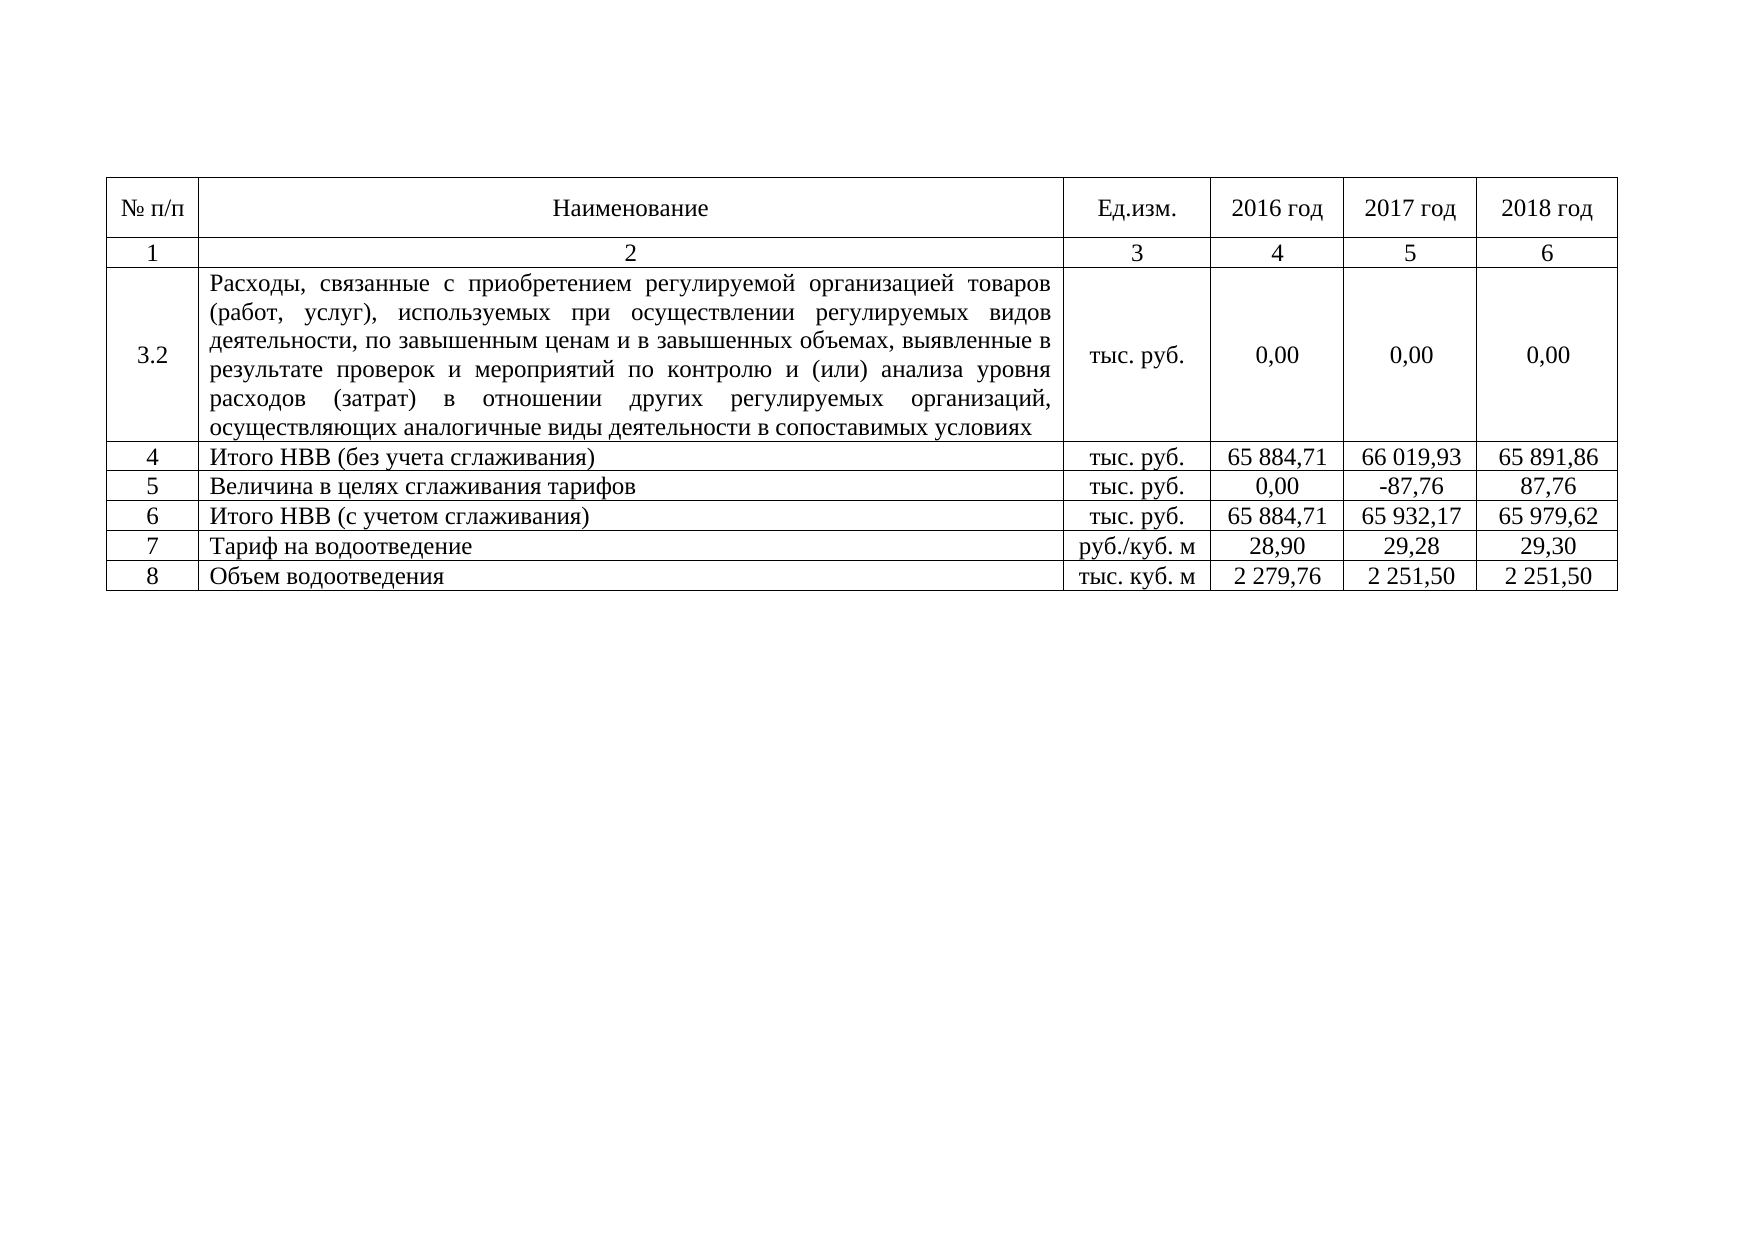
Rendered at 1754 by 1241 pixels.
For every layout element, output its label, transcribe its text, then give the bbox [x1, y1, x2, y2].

table_cell 2 [199, 238, 1063, 267]
table_cell 6 [107, 501, 198, 530]
table_cell 8 [107, 561, 198, 589]
table_cell -87,76 [1344, 471, 1476, 500]
table_header 2018 год [1477, 178, 1617, 237]
table_cell Расходы, связанные с приобретением регулируемой организацией товаров (работ, услуг), используемых при осуществлении регулируемых видов деятельности, по завышенным ценам и в завышенных объемах, выявленные в результате проверок и мероприятий по контролю и (или) анализа уровня расходов (затрат) в отношении других регулируемых организаций, осуществляющих аналогичные виды деятельности в сопоставимых условиях [199, 268, 1063, 441]
table_header № п/п [107, 178, 198, 237]
table_cell 5 [107, 471, 198, 500]
table_header Наименование [199, 178, 1063, 237]
table_cell Итого НВВ (без учета сглаживания) [199, 442, 1063, 470]
table_cell 66 019,93 [1344, 442, 1476, 470]
table_cell Тариф на водоотведение [199, 531, 1063, 560]
table_cell 65 891,86 [1477, 442, 1617, 470]
table_cell 2 251,50 [1344, 561, 1476, 589]
table_cell 7 [107, 531, 198, 560]
table_cell Объем водоотведения [199, 561, 1063, 589]
table_cell 29,28 [1344, 531, 1476, 560]
table_cell 6 [1477, 238, 1617, 267]
table_cell 65 932,17 [1344, 501, 1476, 530]
table_cell 28,90 [1211, 531, 1343, 560]
table_cell 0,00 [1211, 268, 1343, 441]
table_cell Итого НВВ (с учетом сглаживания) [199, 501, 1063, 530]
table_cell 87,76 [1477, 471, 1617, 500]
table_cell 1 [107, 238, 198, 267]
table_cell 2 279,76 [1211, 561, 1343, 589]
table_cell 65 884,71 [1211, 442, 1343, 470]
table_cell 0,00 [1211, 471, 1343, 500]
table_cell 2 251,50 [1477, 561, 1617, 589]
table_cell тыс. куб. м [1064, 561, 1210, 589]
table_cell тыс. руб. [1064, 268, 1210, 441]
table_cell 4 [1211, 238, 1343, 267]
table_cell 65 884,71 [1211, 501, 1343, 530]
table_cell тыс. руб. [1064, 501, 1210, 530]
table_cell 3 [1064, 238, 1210, 267]
table_header 2016 год [1211, 178, 1343, 237]
table_cell тыс. руб. [1064, 442, 1210, 470]
table_cell 3.2 [107, 268, 198, 441]
table_cell тыс. руб. [1064, 471, 1210, 500]
table_header 2017 год [1344, 178, 1476, 237]
table_cell 29,30 [1477, 531, 1617, 560]
table_cell руб./куб. м [1064, 531, 1210, 560]
table_header Ед.изм. [1064, 178, 1210, 237]
table_cell Величина в целях сглаживания тарифов [199, 471, 1063, 500]
table_cell 65 979,62 [1477, 501, 1617, 530]
table_cell 0,00 [1344, 268, 1476, 441]
table_cell 0,00 [1477, 268, 1617, 441]
table_cell 4 [107, 442, 198, 470]
table_cell 5 [1344, 238, 1476, 267]
